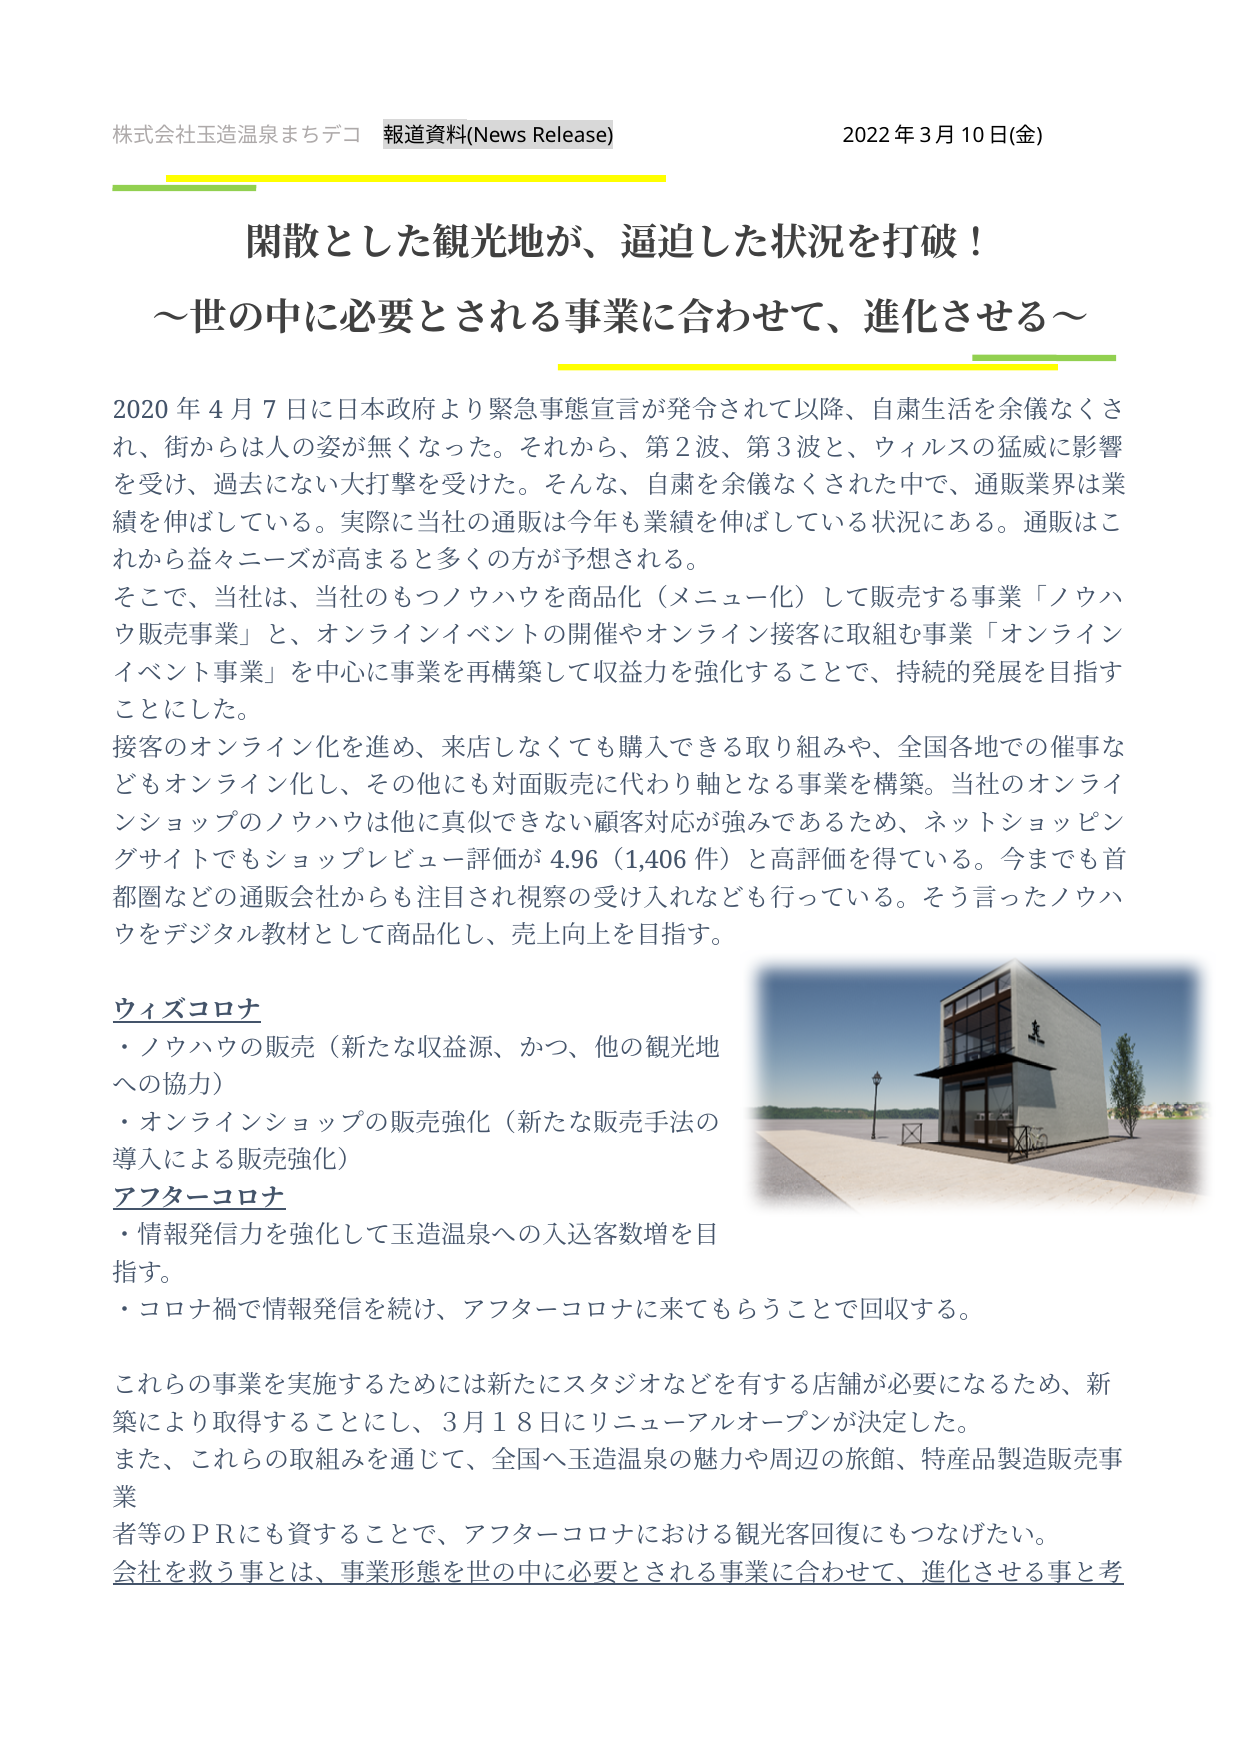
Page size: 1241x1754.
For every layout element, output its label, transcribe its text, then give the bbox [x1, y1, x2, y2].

text 閑散とした観光地が、逼迫した状況を打破！ [112, 202, 1128, 277]
text 築により取得することにし、３月１８日にリニューアルオープンが決定した。 [112, 1402, 1128, 1439]
text アフターコロナ [112, 1177, 763, 1214]
text 2020 年 4 月 7 日に日本政府より緊急事態宣言が発令されて以降、自粛生活を余儀なくされ、街からは人の姿が無くなった。それから、第２波、第３波と、ウィルスの猛威に影響を受け、過去にない大打撃を受けた。そんな、自粛を余儀なくされた中で、通販業界は業績を伸ばしている。実際に当社の通販は今年も業績を伸ばしている状況にある。通販はこれから益々ニーズが高まると多くの方が予想される。 [112, 389, 1128, 577]
text ・情報発信力を強化して玉造温泉への入込客数増を目指す。 [112, 1214, 1128, 1289]
text ～世の中に必要とされる事業に合わせて、進化させる～ [112, 277, 1128, 352]
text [112, 1552, 1128, 1589]
text ・オンラインショップの販売強化（新たな販売手法の導入による販売強化） [112, 1102, 744, 1177]
text ・ノウハウの販売（新たな収益源、かつ、他の観光地への協力） [112, 1027, 744, 1102]
picture [770, 980, 1187, 1189]
text ・コロナ禍で情報発信を続け、アフターコロナに来てもらうことで回収する。 [112, 1289, 1128, 1327]
text 者等のＰＲにも資することで、アフターコロナにおける観光客回復にもつなげたい。 [112, 1514, 1128, 1552]
text そこで、当社は、当社のもつノウハウを商品化（メニュー化）して販売する事業「ノウハウ販売事業」と、オンラインイベントの開催やオンライン接客に取組む事業「オンラインイベント事業」を中心に事業を再構築して収益力を強化することで、持続的発展を目指すことにした。 [112, 577, 1128, 727]
text また、これらの取組みを通じて、全国へ玉造温泉の魅力や周辺の旅館、特産品製造販売事業 [112, 1439, 1128, 1514]
text 接客のオンライン化を進め、来店しなくても購入できる取り組みや、全国各地での催事などもオンライン化し、その他にも対面販売に代わり軸となる事業を構築。当社のオンラインショップのノウハウは他に真似できない顧客対応が強みであるため、ネットショッピングサイトでもショップレビュー評価が 4.96（1,406 件）と高評価を得ている。今までも首都圏などの通販会社からも注目され視察の受け入れなども行っている。そう言ったノウハウをデジタル教材として商品化し、売上向上を目指す。 [112, 727, 1128, 952]
text ウィズコロナ [112, 989, 744, 1027]
text これらの事業を実施するためには新たにスタジオなどを有する店舗が必要になるため、新 [112, 1364, 1128, 1402]
